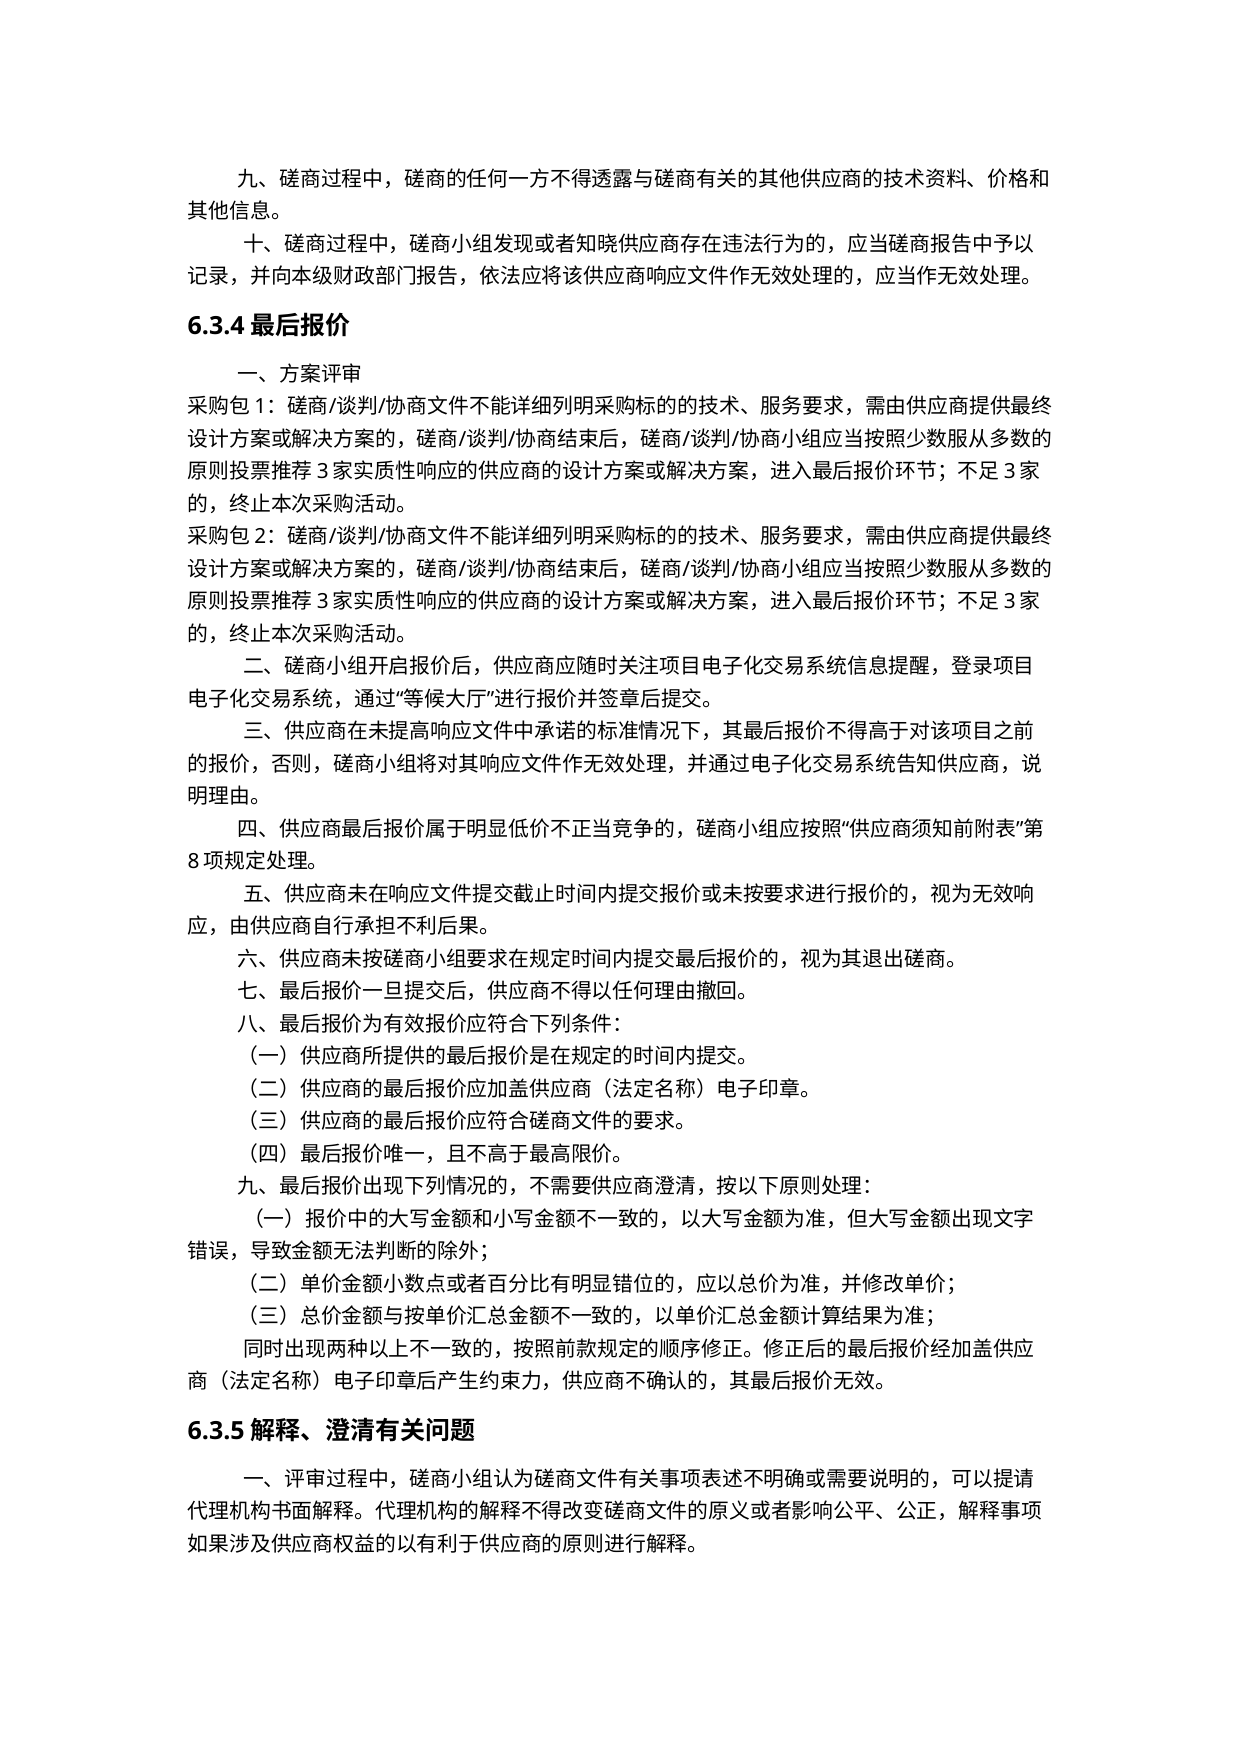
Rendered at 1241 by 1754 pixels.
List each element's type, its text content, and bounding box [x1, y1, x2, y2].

text （四）最后报价唯一，且不高于最高限价。 [187, 1137, 1053, 1169]
text 同时出现两种以上不一致的，按照前款规定的顺序修正。修正后的最后报价经加盖供应商（法定名称）电子印章后产生约束力，供应商不确认的，其最后报价无效。 [187, 1332, 1053, 1397]
text 6.3.4最后报价 [187, 292, 1053, 357]
text 一、方案评审 [187, 357, 1053, 389]
text 十、磋商过程中，磋商小组发现或者知晓供应商存在违法行为的，应当磋商报告中予以记录，并向本级财政部门报告，依法应将该供应商响应文件作无效处理的，应当作无效处理。 [187, 227, 1053, 292]
text （二）单价金额小数点或者百分比有明显错位的，应以总价为准，并修改单价； [187, 1267, 1053, 1299]
text 6.3.5解释、澄清有关问题 [187, 1397, 1053, 1462]
text 二、磋商小组开启报价后，供应商应随时关注项目电子化交易系统信息提醒，登录项目电子化交易系统，通过“等候大厅”进行报价并签章后提交。 [187, 649, 1053, 714]
text 三、供应商在未提高响应文件中承诺的标准情况下，其最后报价不得高于对该项目之前的报价，否则，磋商小组将对其响应文件作无效处理，并通过电子化交易系统告知供应商，说明理由。 [187, 714, 1053, 812]
text （一）报价中的大写金额和小写金额不一致的，以大写金额为准，但大写金额出现文字错误，导致金额无法判断的除外； [187, 1202, 1053, 1267]
text 四、供应商最后报价属于明显低价不正当竞争的，磋商小组应按照“供应商须知前附表”第8项规定处理。 [187, 812, 1053, 877]
text 六、供应商未按磋商小组要求在规定时间内提交最后报价的，视为其退出磋商。 [187, 942, 1053, 974]
text 采购包2：磋商/谈判/协商文件不能详细列明采购标的的技术、服务要求，需由供应商提供最终设计方案或解决方案的，磋商/谈判/协商结束后，磋商/谈判/协商小组应当按照少数服从多数的原则投票推荐3家实质性响应的供应商的设计方案或解决方案，进入最后报价环节；不足3家的，终止本次采购活动。 [187, 519, 1053, 649]
text 九、最后报价出现下列情况的，不需要供应商澄清，按以下原则处理： [187, 1169, 1053, 1202]
text （二）供应商的最后报价应加盖供应商（法定名称）电子印章。 [187, 1072, 1053, 1104]
text （三）供应商的最后报价应符合磋商文件的要求。 [187, 1104, 1053, 1137]
text 八、最后报价为有效报价应符合下列条件： [187, 1007, 1053, 1039]
text 五、供应商未在响应文件提交截止时间内提交报价或未按要求进行报价的，视为无效响应，由供应商自行承担不利后果。 [187, 877, 1053, 942]
text 采购包1：磋商/谈判/协商文件不能详细列明采购标的的技术、服务要求，需由供应商提供最终设计方案或解决方案的，磋商/谈判/协商结束后，磋商/谈判/协商小组应当按照少数服从多数的原则投票推荐3家实质性响应的供应商的设计方案或解决方案，进入最后报价环节；不足3家的，终止本次采购活动。 [187, 389, 1053, 519]
text （三）总价金额与按单价汇总金额不一致的，以单价汇总金额计算结果为准； [187, 1299, 1053, 1332]
text （一）供应商所提供的最后报价是在规定的时间内提交。 [187, 1039, 1053, 1072]
text 一、评审过程中，磋商小组认为磋商文件有关事项表述不明确或需要说明的，可以提请代理机构书面解释。代理机构的解释不得改变磋商文件的原义或者影响公平、公正，解释事项如果涉及供应商权益的以有利于供应商的原则进行解释。 [187, 1462, 1053, 1559]
text 七、最后报价一旦提交后，供应商不得以任何理由撤回。 [187, 974, 1053, 1007]
text 九、磋商过程中，磋商的任何一方不得透露与磋商有关的其他供应商的技术资料、价格和其他信息。 [187, 162, 1053, 227]
